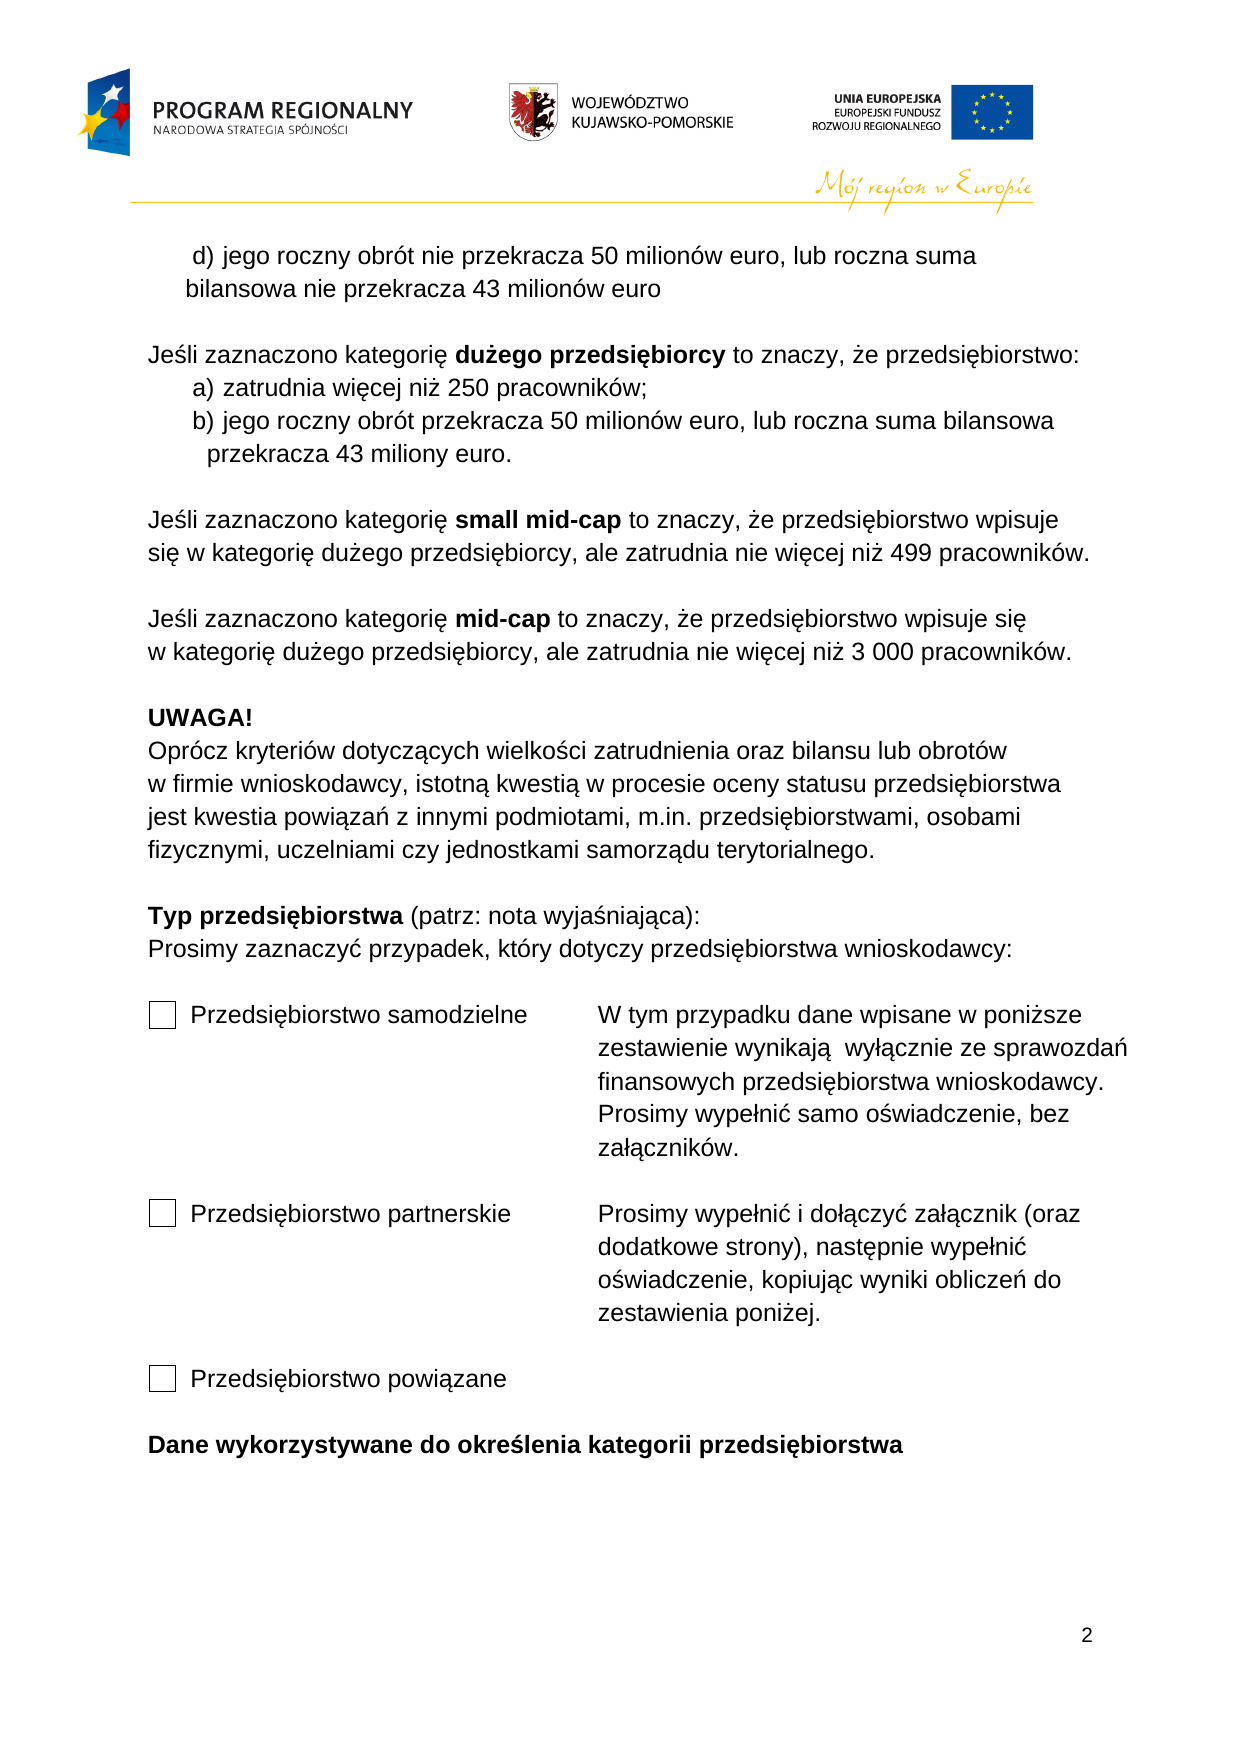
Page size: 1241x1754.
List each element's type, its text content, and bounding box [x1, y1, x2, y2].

picture [0, 0, 1093, 237]
text Prosimy zaznaczyć przypadek, który dotyczy przedsiębiorstwa wnioskodawcy: [91, 934, 1141, 963]
text Typ przedsiębiorstwa (patrz: nota wyjaśniająca): [91, 901, 1141, 930]
text Jeśli zaznaczono kategorię mid-cap to znaczy, że przedsiębiorstwo wpisuje się w kategorię dużego przedsiębiorcy, ale zatrudnia nie więcej niż 3 000 pracowników. [148, 604, 1093, 666]
text Dane wykorzystywane do określenia kategorii przedsiębiorstwa [148, 1430, 1141, 1458]
text Przedsiębiorstwo samodzielne W tym przypadku dane wpisane w poniższe zestawienie wynikają wyłącznie ze sprawozdań finansowych przedsiębiorstwa wnioskodawcy. Prosimy wypełnić samo oświadczenie, bez załączników. [148, 1000, 1141, 1161]
list jego roczny obrót przekracza 50 milionów euro, lub roczna suma bilansowa przekracza 43 miliony euro. [192, 406, 1093, 468]
list zatrudnia więcej niż 250 pracowników; [185, 373, 1093, 402]
text Przedsiębiorstwo partnerskie Prosimy wypełnić i dołączyć załącznik (oraz dodatkowe strony), następnie wypełnić oświadczenie, kopiując wyniki obliczeń do zestawienia poniżej. [148, 1198, 1091, 1326]
text Oprócz kryteriów dotyczących wielkości zatrudnienia oraz bilansu lub obrotów w firmie wnioskodawcy, istotną kwestią w procesie oceny statusu przedsiębiorstwa jest kwestia powiązań z innymi podmiotami, m.in. przedsiębiorstwami, osobami fizycznymi, uczelniami czy jednostkami samorządu terytorialnego. [148, 736, 1093, 864]
text Jeśli zaznaczono kategorię small mid-cap to znaczy, że przedsiębiorstwo wpisuje się w kategorię dużego przedsiębiorcy, ale zatrudnia nie więcej niż 499 pracowników. [148, 505, 1093, 567]
text UWAGA! [148, 703, 1093, 732]
list jego roczny obrót nie przekracza 50 milionów euro, lub roczna suma bilansowa nie przekracza 43 milionów euro [185, 112, 1093, 303]
text Jeśli zaznaczono kategorię dużego przedsiębiorcy to znaczy, że przedsiębiorstwo: [148, 340, 1093, 369]
text Przedsiębiorstwo powiązane [91, 1364, 1141, 1392]
